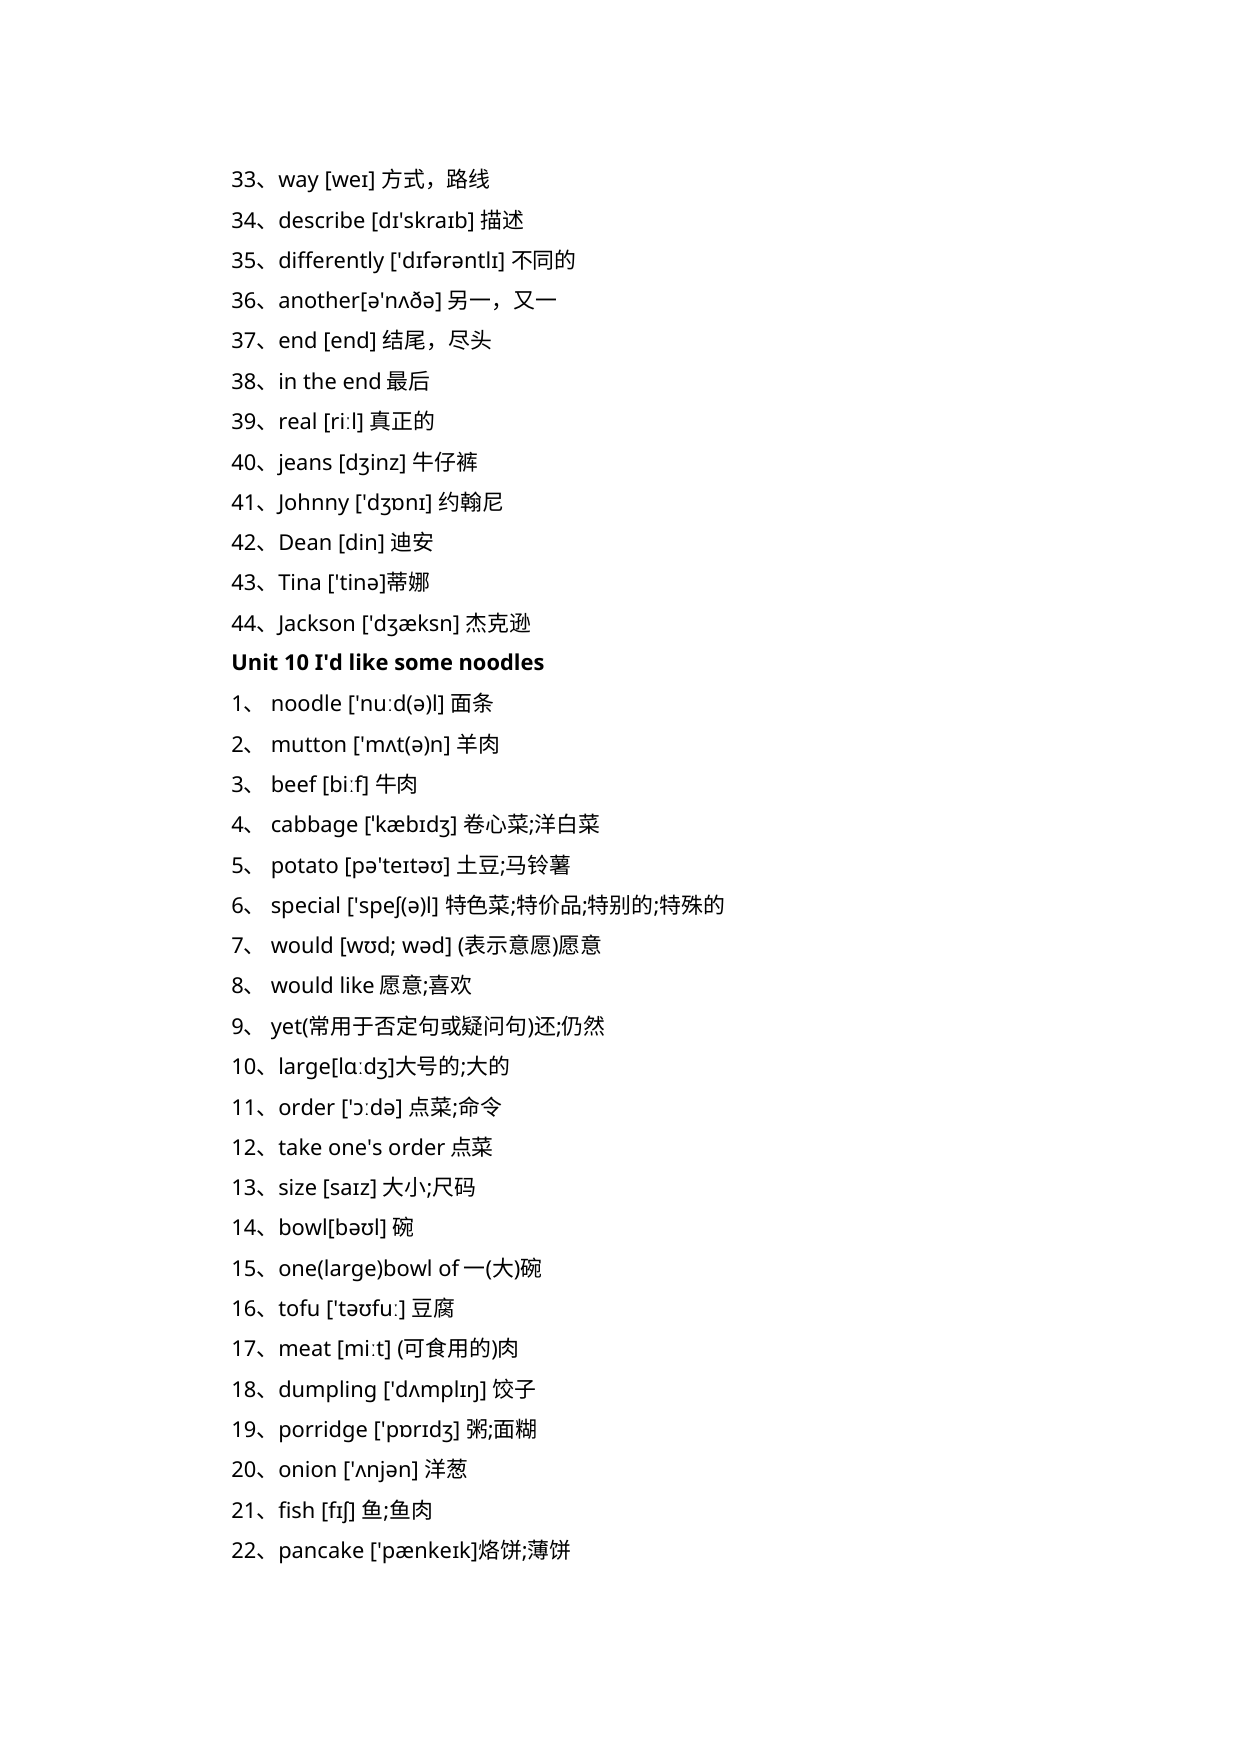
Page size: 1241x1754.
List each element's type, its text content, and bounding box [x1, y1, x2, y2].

text 1、 noodle ['nuːd(ə)l] 面条 [187, 686, 1053, 718]
text 40、jeans [dʒinz] 牛仔裤 [187, 444, 1053, 477]
text 42、Dean [din] 迪安 [187, 525, 1053, 557]
text 44、Jackson ['dʒæksn] 杰克逊 [187, 605, 1053, 638]
text 8、 would like愿意;喜欢 [187, 968, 1053, 1001]
text 21、fish [fɪʃ] 鱼;鱼肉 [187, 1492, 1053, 1525]
text 4、 cabbage [ˈkæbɪdʒ] 卷心菜;洋白菜 [187, 807, 1053, 839]
text 10、large[lɑːdʒ]大号的;大的 [187, 1049, 1053, 1081]
text 3、 beef [biːf] 牛肉 [187, 767, 1053, 799]
text 15、one(large)bowl of一(大)碗 [187, 1250, 1053, 1283]
text 41、Johnny ['dʒɒnɪ] 约翰尼 [187, 484, 1053, 517]
text 38、in the end最后 [187, 363, 1053, 396]
text 19、porridge ['pɒrɪdʒ] 粥;面糊 [187, 1412, 1053, 1444]
text 7、 would [wʊd; wəd] (表示意愿)愿意 [187, 928, 1053, 960]
text 12、take one's order点菜 [187, 1129, 1053, 1162]
text 36、another[ə'nʌðə] 另一，又一 [187, 283, 1053, 315]
text 2、 mutton ['mʌt(ə)n] 羊肉 [187, 726, 1053, 759]
text 22、pancake ['pænkeɪk]烙饼;薄饼 [187, 1533, 1053, 1565]
text 17、meat [miːt] (可食用的)肉 [187, 1331, 1053, 1363]
text 37、end [end] 结尾，尽头 [187, 323, 1053, 356]
text 35、differently ['dɪfərəntlɪ] 不同的 [187, 243, 1053, 275]
text 14、bowl[bəʊl] 碗 [187, 1210, 1053, 1243]
text 5、 potato [pə'teɪtəʊ] 土豆;马铃薯 [187, 847, 1053, 880]
text Unit 10 I'd like some noodles [187, 646, 1053, 678]
text 33、way [weɪ] 方式，路线 [187, 162, 1053, 194]
text 39、real [riːl] 真正的 [187, 404, 1053, 436]
text 9、 yet(常用于否定句或疑问句)还;仍然 [187, 1008, 1053, 1041]
text 18、dumpling ['dʌmplɪŋ] 饺子 [187, 1371, 1053, 1404]
text 34、describe [dɪ'skraɪb] 描述 [187, 202, 1053, 235]
text 20、onion ['ʌnjən] 洋葱 [187, 1452, 1053, 1484]
text 43、Tina ['tinə]蒂娜 [187, 565, 1053, 598]
text 6、 special ['speʃ(ə)l] 特色菜;特价品;特别的;特殊的 [187, 888, 1053, 920]
text 13、size [saɪz] 大小;尺码 [187, 1170, 1053, 1202]
text 16、tofu ['təʊfuː] 豆腐 [187, 1291, 1053, 1323]
text 11、order ['ɔːdə] 点菜;命令 [187, 1089, 1053, 1122]
